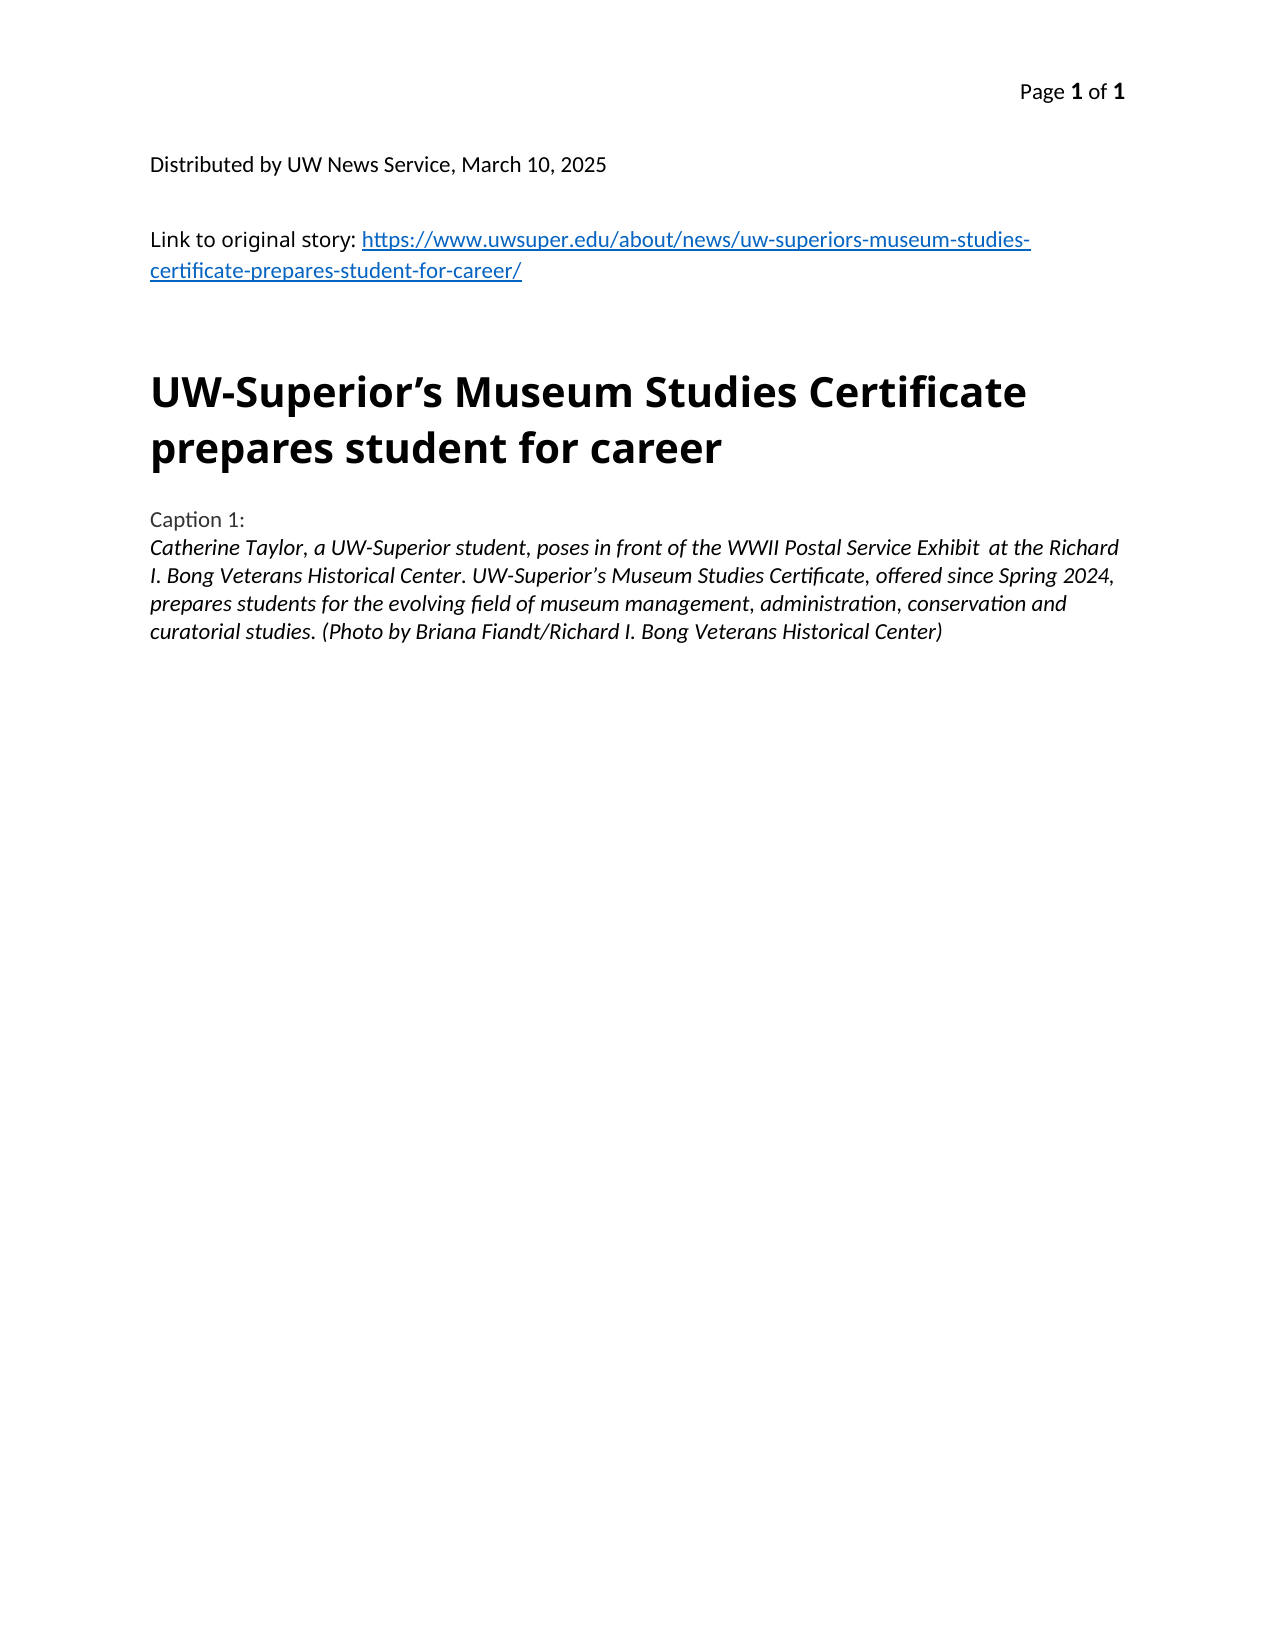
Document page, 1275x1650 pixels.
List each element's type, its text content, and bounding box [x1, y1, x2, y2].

text UW-Superior’s Museum Studies Certificate prepares student for career [150, 363, 1125, 476]
text Caption 1: Catherine Taylor, a UW-Superior student, poses in front of the WWII Postal Service Exhibit at the Richard I. Bong Veterans Historical Center. UW-Superior’s Museum Studies Certificate, offered since Spring 2024, prepares students for the evolving field of museum management, administration, conservation and curatorial studies. (Photo by Briana Fiandt/Richard I. Bong Veterans Historical Center) [150, 505, 1125, 645]
text Distributed by UW News Service, March 10, 2025 [150, 150, 1125, 178]
text Link to original story: https://www.uwsuper.edu/about/news/uw-superiors-museum-studies-certificate-prepares-student-for-career/ [150, 225, 1125, 284]
